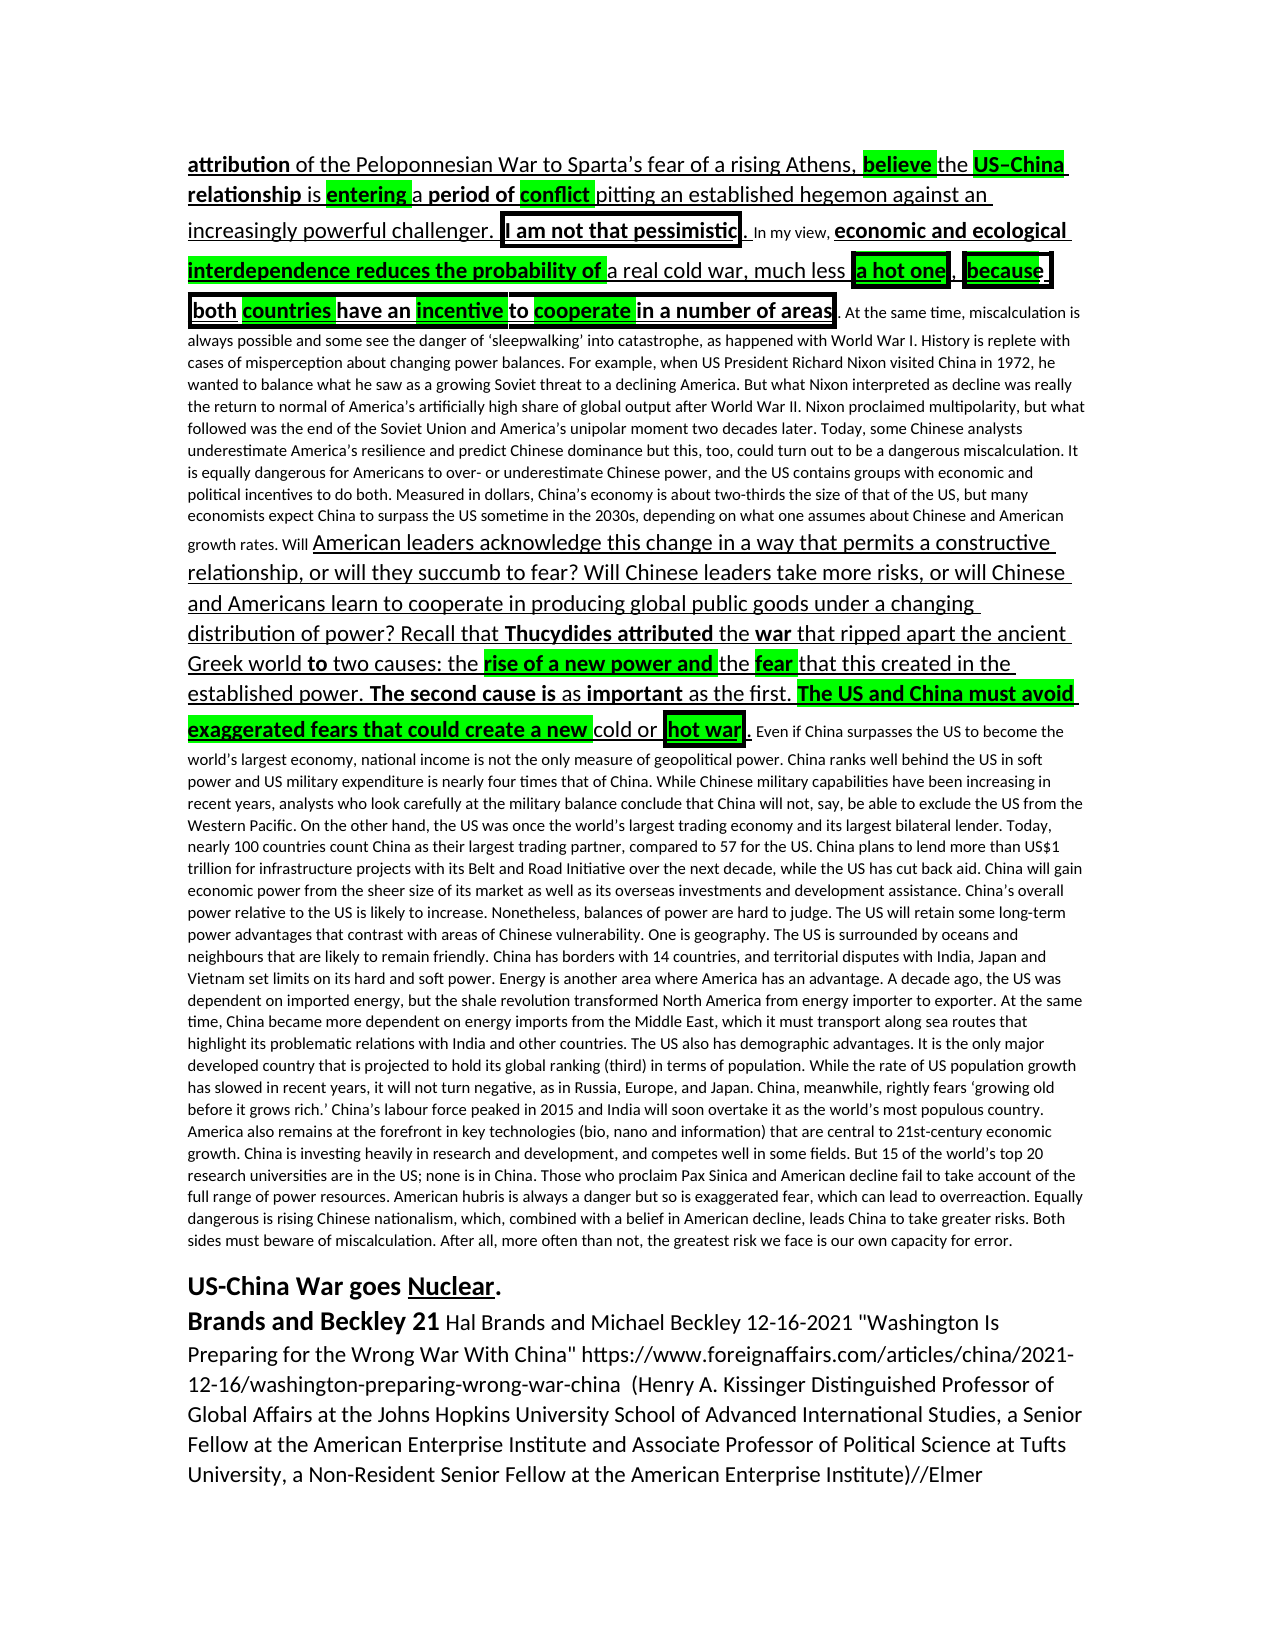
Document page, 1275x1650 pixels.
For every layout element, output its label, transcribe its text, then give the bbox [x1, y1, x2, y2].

subtitle US-China War goes Nuclear. [187, 1269, 1087, 1302]
text Brands and Beckley 21 Hal Brands and Michael Beckley 12-16-2021 "Washington Is Preparing for the Wrong War With China" https://www.foreignaffairs.com/articles/china/2021-12-16/washington-preparing-wrong-war-china (Henry A. Kissinger Distinguished Professor of Global Affairs at the Johns Hopkins University School of Advanced International Studies, a Senior Fellow at the American Enterprise Institute and Associate Professor of Political Science at Tufts University, a Non-Resident Senior Fellow at the American Enterprise Institute)//Elmer [187, 1304, 1087, 1489]
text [187, 150, 1087, 1251]
